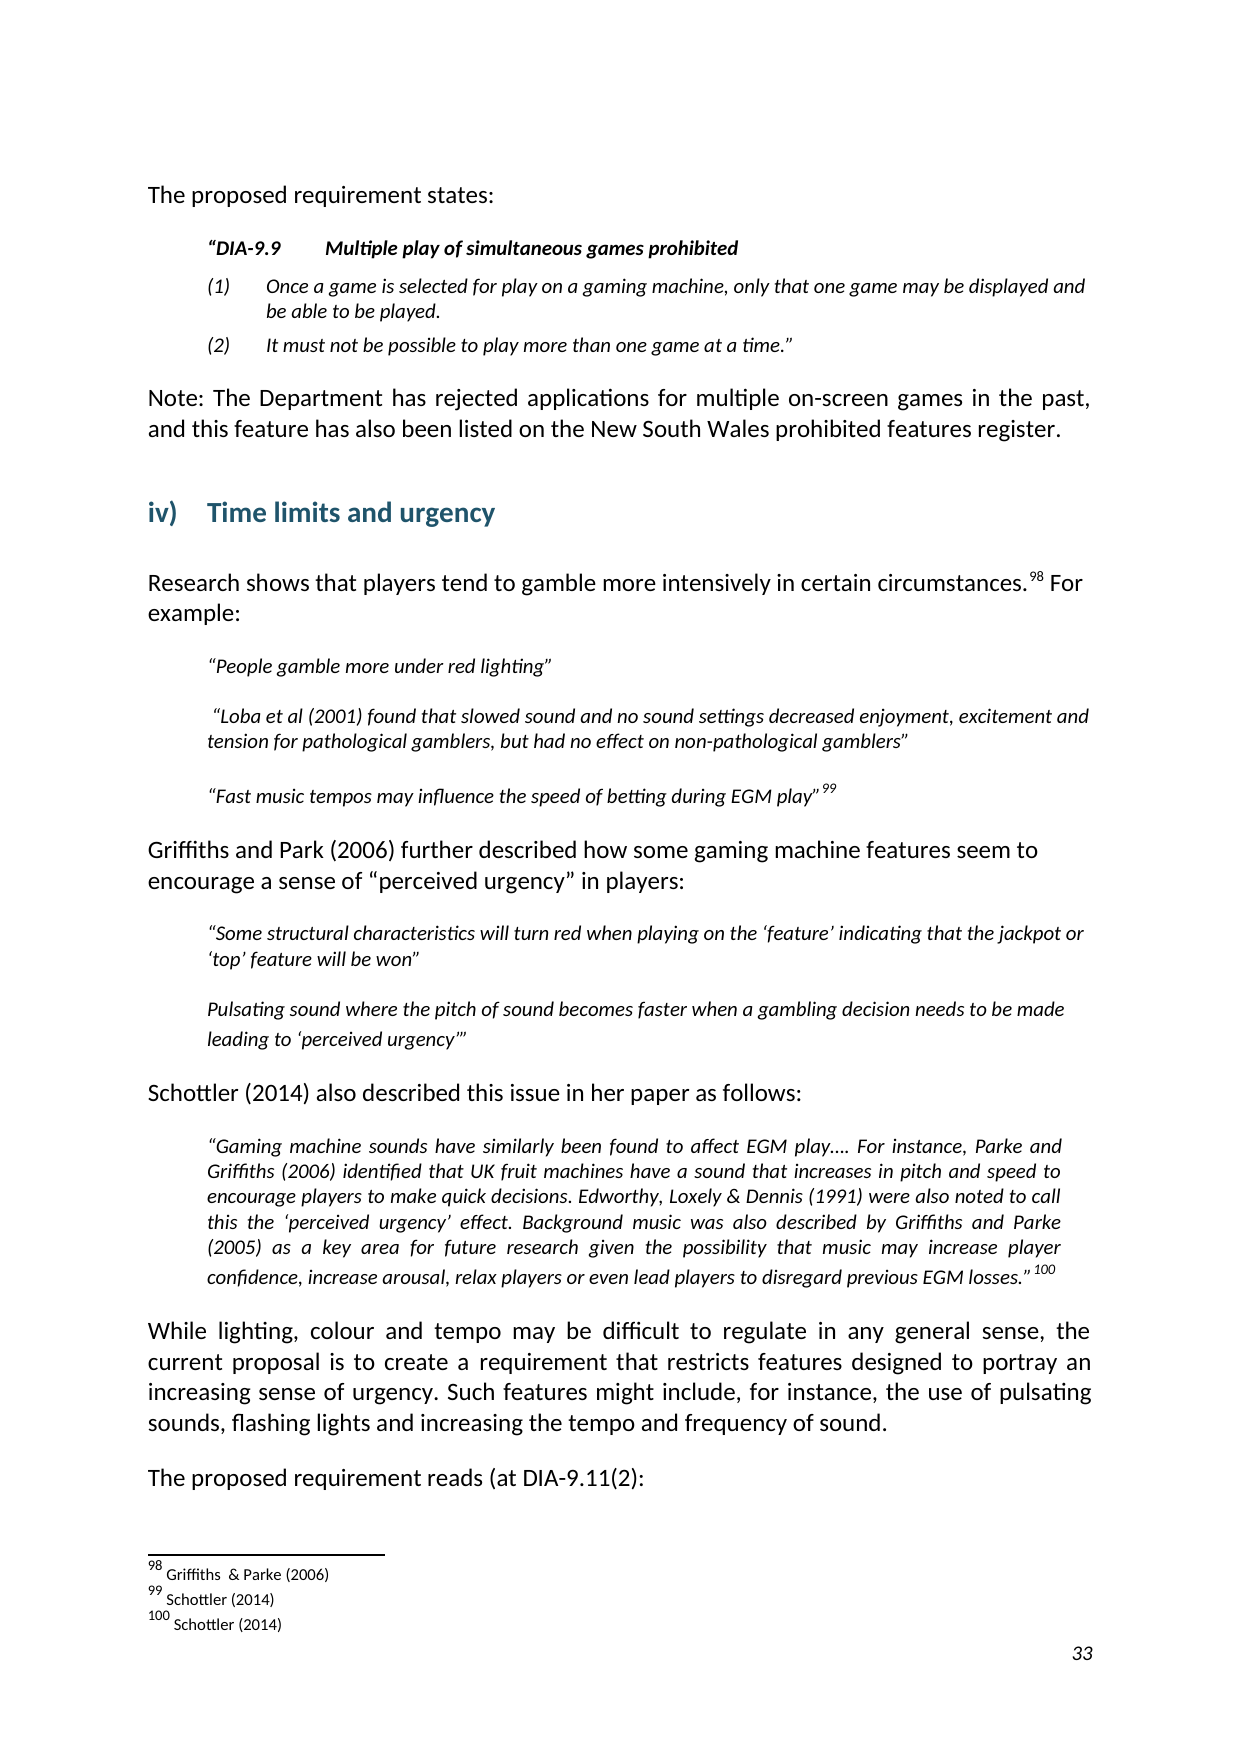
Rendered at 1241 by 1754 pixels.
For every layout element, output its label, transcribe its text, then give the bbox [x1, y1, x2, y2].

text “Some structural characteristics will turn red when playing on the ‘feature’ indicating that the jackpot or ‘top’ feature will be won” [207, 921, 1092, 971]
text “Gaming machine sounds have similarly been found to affect EGM play…. For instance, Parke and Griffiths (2006) identified that UK fruit machines have a sound that increases in pitch and speed to encourage players to make quick decisions. Edworthy, Loxely & Dennis (1991) were also noted to call this the ‘perceived urgency’ effect. Background music was also described by Griffiths and Parke (2005) as a key area for future research given the possibility that music may increase player confidence, increase arousal, relax players or even lead players to disregard previous EGM losses.” [207, 1133, 1063, 1291]
subtitle Time limits and urgency [148, 494, 1092, 529]
text Schottler (2014) also described this issue in her paper as follows: [148, 1077, 1092, 1108]
text Research shows that players tend to gamble more intensively in certain circumstances. For example: [148, 567, 1092, 628]
text The proposed requirement states: [148, 179, 1092, 210]
text “DIA-9.9 Multiple play of simultaneous games prohibited [148, 235, 1092, 261]
text Griffiths and Park (2006) further described how some gaming machine features seem to encourage a sense of “perceived urgency” in players: [148, 834, 1092, 896]
text “Fast music tempos may influence the speed of betting during EGM play” [207, 779, 1092, 809]
list Once a game is selected for play on a gaming machine, only that one game may be displayed and be able to be played. [207, 273, 1092, 324]
text While lighting, colour and tempo may be difficult to regulate in any general sense, the current proposal is to create a requirement that restricts features designed to portray an increasing sense of urgency. Such features might include, for instance, the use of pulsating sounds, flashing lights and increasing the tempo and frequency of sound. [148, 1316, 1092, 1438]
text “Loba et al (2001) found that slowed sound and no sound settings decreased enjoyment, excitement and tension for pathological gamblers, but had no effect on non-pathological gamblers” [207, 703, 1092, 754]
text The proposed requirement reads (at DIA-9.11(2): [148, 1463, 1048, 1493]
text Note: The Department has rejected applications for multiple on-screen games in the past, and this feature has also been listed on the New South Wales prohibited features register. [148, 383, 1092, 444]
text Pulsating sound where the pitch of sound becomes faster when a gambling decision needs to be made leading to ‘perceived urgency’” [207, 996, 1092, 1052]
list It must not be possible to play more than one game at a time.” [207, 332, 1092, 358]
text “People gamble more under red lighting” [207, 653, 1092, 678]
